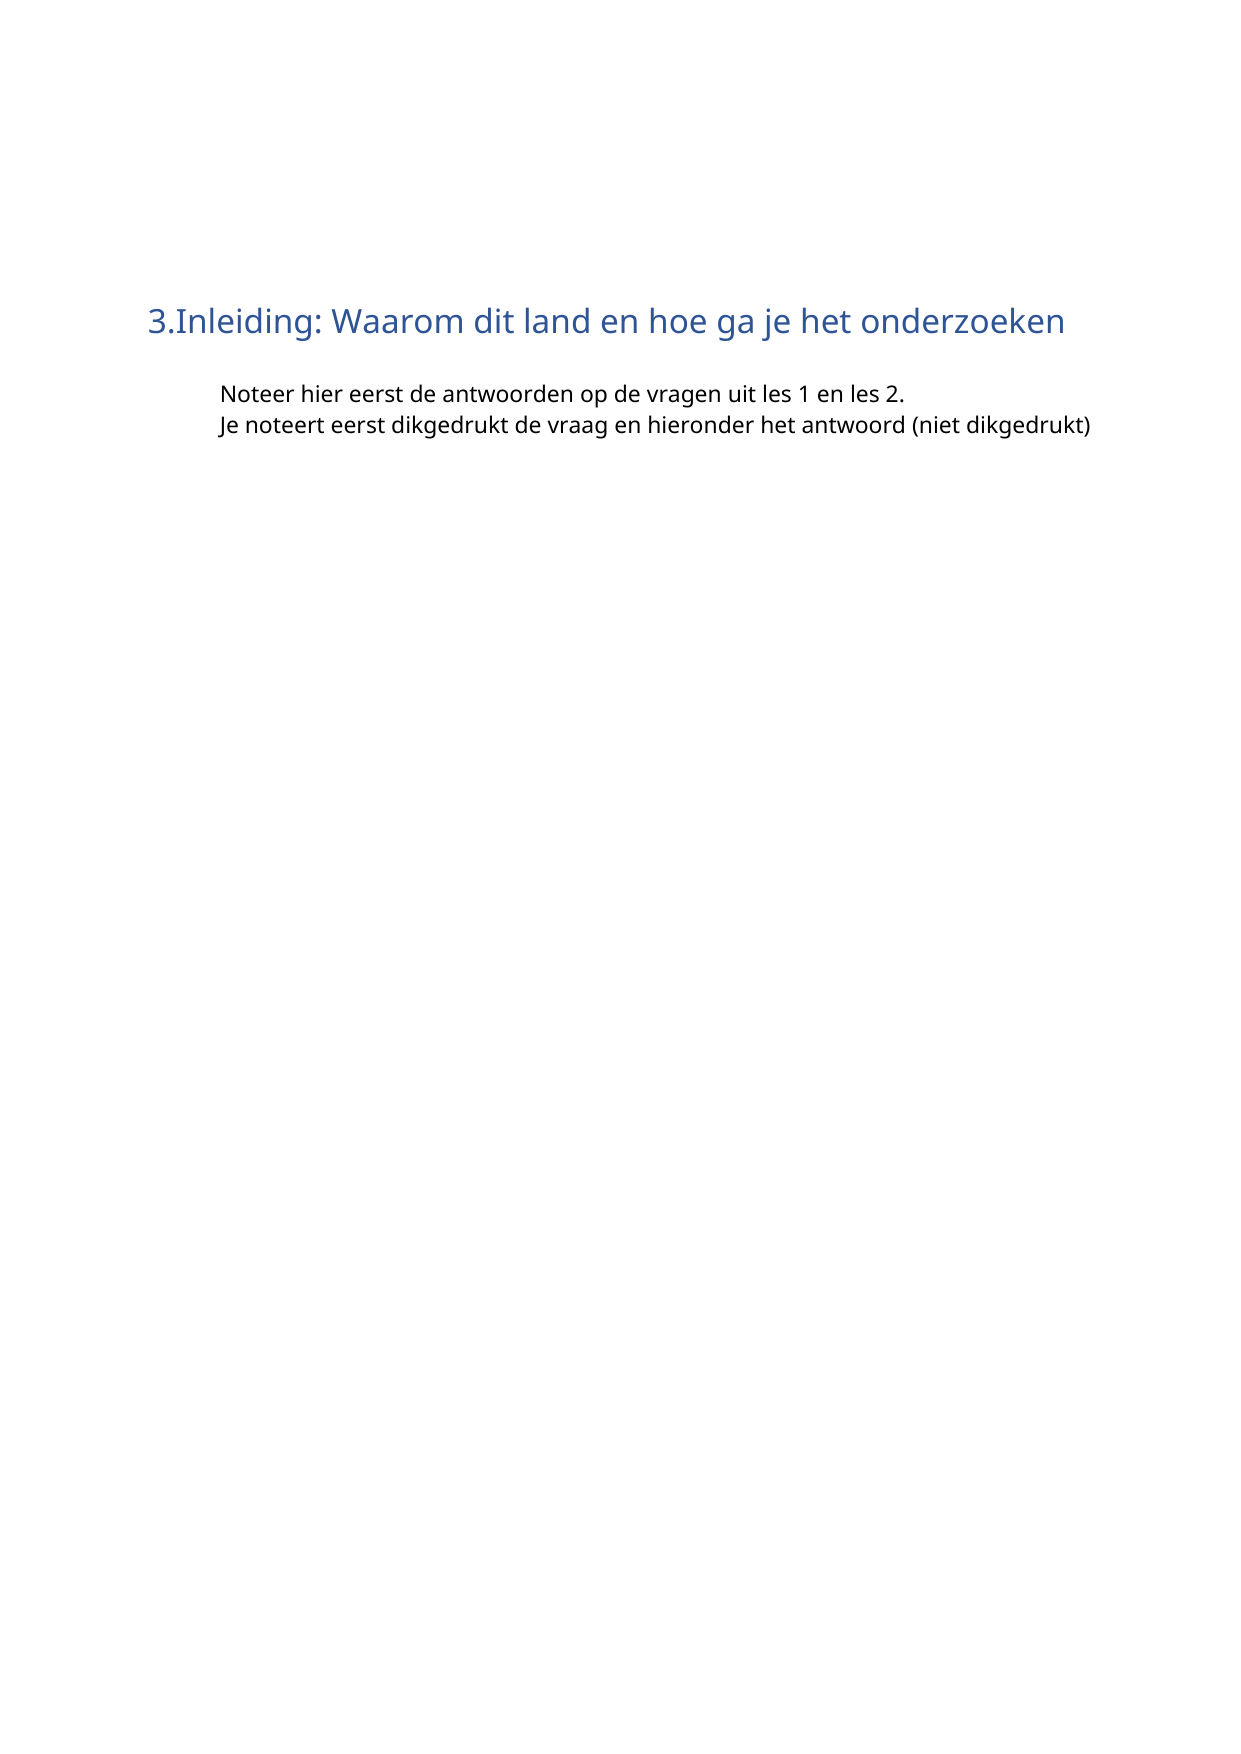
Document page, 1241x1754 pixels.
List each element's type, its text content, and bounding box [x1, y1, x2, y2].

text Noteer hier eerst de antwoorden op de vragen uit les 1 en les 2. Je noteert eerst dikgedrukt de vraag en hieronder het antwoord (niet dikgedrukt) [219, 378, 1093, 440]
subtitle 3.Inleiding: Waarom dit land en hoe ga je het onderzoeken​ [148, 298, 1093, 343]
